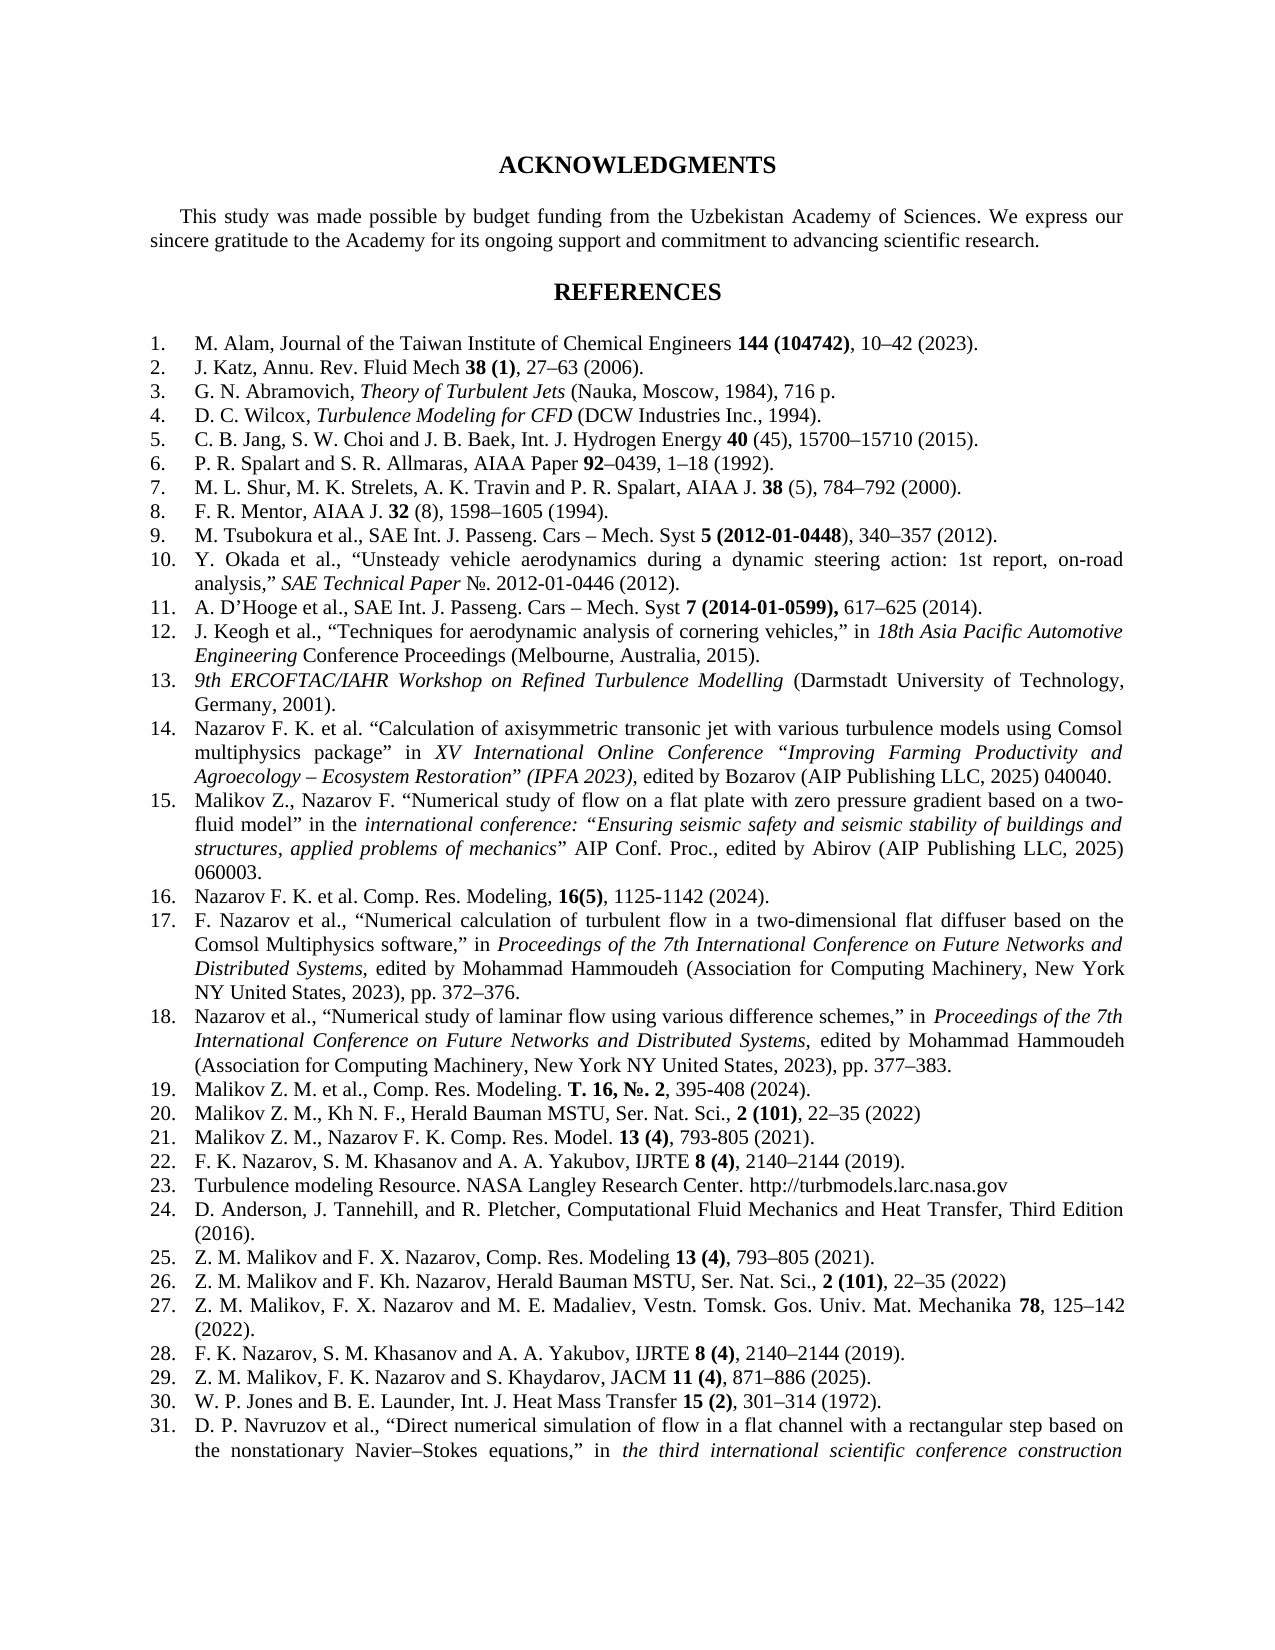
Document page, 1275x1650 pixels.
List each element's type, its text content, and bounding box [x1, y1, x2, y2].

text F. Nazarov et al., “Numerical calculation of turbulent flow in a two-dimensional flat diffuser based on the Comsol Multiphysics software,” in Proceedings of the 7th International Conference on Future Networks and Distributed Systems, edited by Mohammad Hammoudeh (Association for Computing Machinery, New York NY United States, 2023), pp. 372–376. [150, 908, 1125, 1004]
text 9th ERCOFTAC/IAHR Workshop on Refined Turbulence Modelling (Darmstadt University of Technology, Germany, 2001). [150, 667, 1125, 716]
text This study was made possible by budget funding from the Uzbekistan Academy of Sciences. We express our sincere gratitude to the Academy for its ongoing support and commitment to advancing scientific research. [150, 204, 1125, 252]
text C. B. Jang, S. W. Choi and J. B. Baek, Int. J. Hydrogen Energy 40 (45), 15700–15710 (2015). [150, 427, 1125, 451]
text Nazarov F. K. et al. Comp. Res. Modeling, 16(5), 1125-1142 (2024). [150, 884, 1125, 908]
text J. Katz, Annu. Rev. Fluid Mech 38 (1), 27–63 (2006). [150, 355, 1125, 379]
text Malikov Z. M., Kh N. F., Herald Bauman MSTU, Ser. Nat. Sci., 2 (101), 22–35 (2022) [150, 1101, 1125, 1125]
text F. R. Mentor, AIAA J. 32 (8), 1598–1605 (1994). [150, 499, 1125, 523]
text W. P. Jones and B. E. Launder, Int. J. Heat Mass Transfer 15 (2), 301–314 (1972). [150, 1389, 1125, 1413]
text Z. M. Malikov, F. X. Nazarov and M. E. Madaliev, Vestn. Tomsk. Gos. Univ. Mat. Mechanika 78, 125–142 (2022). [150, 1293, 1125, 1341]
text F. K. Nazarov, S. M. Khasanov and A. A. Yakubov, IJRTE 8 (4), 2140–2144 (2019). [150, 1149, 1125, 1173]
text Z. M. Malikov and F. Kh. Nazarov, Herald Bauman MSTU, Ser. Nat. Sci., 2 (101), 22–35 (2022) [150, 1269, 1125, 1293]
text Malikov Z. M., Nazarov F. K. Comp. Res. Model. 13 (4), 793-805 (2021). [150, 1125, 1125, 1149]
text D. C. Wilcox, Turbulence Modeling for CFD (DCW Industries Inc., 1994). [150, 403, 1125, 427]
text M. Alam, Journal of the Taiwan Institute of Chemical Engineers 144 (104742), 10–42 (2023). [150, 331, 1125, 355]
subtitle References [150, 277, 1125, 306]
text Z. M. Malikov and F. X. Nazarov, Comp. Res. Modeling 13 (4), 793–805 (2021). [150, 1245, 1125, 1269]
text Y. Okada et al., “Unsteady vehicle aerodynamics during a dynamic steering action: 1st report, on-road analysis,” SAE Technical Paper №. 2012-01-0446 (2012). [150, 547, 1125, 595]
text M. L. Shur, M. K. Strelets, A. K. Travin and P. R. Spalart, AIAA J. 38 (5), 784–792 (2000). [150, 475, 1125, 499]
text Nazarov F. K. et al. “Calculation of axisymmetric transonic jet with various turbulence models using Comsol multiphysics package” in XV International Online Conference “Improving Farming Productivity and Agroecology – Ecosystem Restoration” (IPFA 2023), edited by Bozarov (AIP Publishing LLC, 2025) 040040. [150, 716, 1125, 788]
text A. D’Hooge et al., SAE Int. J. Passeng. Cars – Mech. Syst 7 (2014-01-0599), 617–625 (2014). [150, 595, 1125, 619]
text Malikov Z., Nazarov F. “Numerical study of flow on a flat plate with zero pressure gradient based on a two-fluid model” in the international conference: “Ensuring seismic safety and seismic stability of buildings and structures, applied problems of mechanics” AIP Conf. Proc., edited by Abirov (AIP Publishing LLC, 2025) 060003. [150, 788, 1125, 884]
text Turbulence modeling Resource. NASA Langley Research Center. http://turbmodels.larc.nasa.gov [150, 1173, 1125, 1197]
text M. Tsubokura et al., SAE Int. J. Passeng. Cars – Mech. Syst 5 (2012-01-0448), 340–357 (2012). [150, 523, 1125, 547]
subtitle ACKNOWLEDGMENTS [150, 150, 1125, 179]
text Z. M. Malikov, F. K. Nazarov and S. Khaydarov, JACM 11 (4), 871–886 (2025). [150, 1365, 1125, 1389]
text Nazarov et al., “Numerical study of laminar flow using various difference schemes,” in Proceedings of the 7th International Conference on Future Networks and Distributed Systems, edited by Mohammad Hammoudeh (Association for Computing Machinery, New York NY United States, 2023), pp. 377–383. [150, 1004, 1125, 1077]
text D. Anderson, J. Tannehill, and R. Pletcher, Computational Fluid Mechanics and Heat Transfer, Third Edition (2016). [150, 1197, 1125, 1245]
text J. Keogh et al., “Techniques for aerodynamic analysis of cornering vehicles,” in 18th Asia Pacific Automotive Engineering Conference Proceedings (Melbourne, Australia, 2015). [150, 619, 1125, 667]
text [150, 1413, 1125, 1462]
text P. R. Spalart and S. R. Allmaras, AIAA Paper 92–0439, 1–18 (1992). [150, 451, 1125, 475]
text G. N. Abramovich, Theory of Turbulent Jets (Nauka, Moscow, 1984), 716 p. [150, 379, 1125, 403]
text F. K. Nazarov, S. M. Khasanov and A. A. Yakubov, IJRTE 8 (4), 2140–2144 (2019). [150, 1341, 1125, 1365]
text Malikov Z. M. et al., Comp. Res. Modeling. Т. 16, №. 2, 395-408 (2024). [150, 1077, 1125, 1101]
